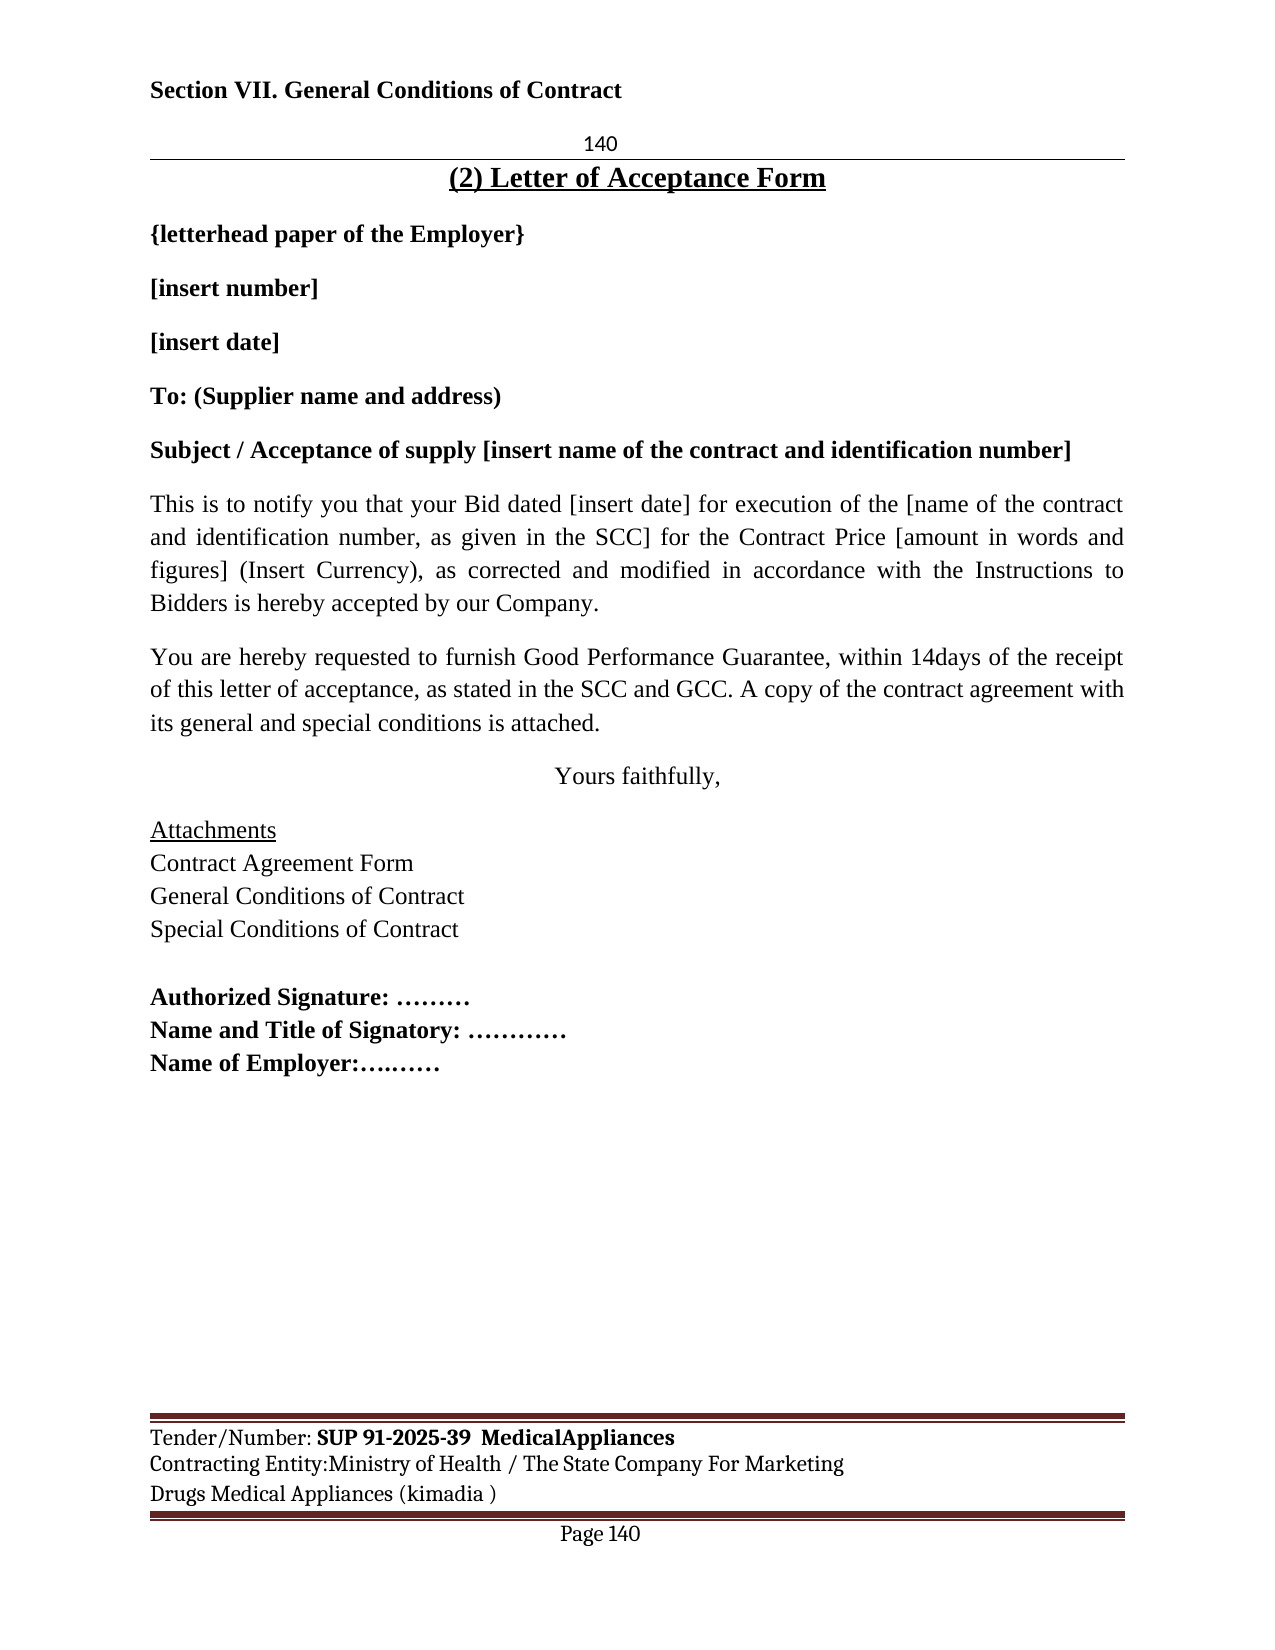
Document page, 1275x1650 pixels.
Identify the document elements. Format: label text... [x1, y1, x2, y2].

text Name and Title of Signatory: ………… [150, 1015, 1125, 1044]
text Authorized Signature: ……… [150, 982, 1125, 1011]
text [insert date] [150, 327, 1125, 356]
text (2) Letter of Acceptance Form [150, 160, 1125, 193]
text [insert number] [150, 273, 1125, 302]
text Attachments [150, 815, 1125, 844]
text {letterhead paper of the Employer} [150, 219, 1125, 248]
text Name of Employer:….…… [150, 1048, 1125, 1077]
text Contract Agreement Form [150, 848, 1125, 877]
text Yours faithfully, [150, 761, 1125, 790]
text Subject / Acceptance of supply [insert name of the contract and identification number] [150, 435, 1125, 463]
text To: (Supplier name and address) [150, 381, 1125, 410]
text Special Conditions of Contract [150, 914, 1125, 943]
text General Conditions of Contract [150, 881, 1125, 910]
text You are hereby requested to furnish Good Performance Guarantee, within 14days of the receipt of this letter of acceptance, as stated in the SCC and GCC. A copy of the contract agreement with its general and special conditions is attached. [150, 642, 1125, 736]
text This is to notify you that your Bid dated [insert date] for execution of the [name of the contract and identification number, as given in the SCC] for the Contract Price [amount in words and figures] (Insert Currency), as corrected and modified in accordance with the Instructions to Bidders is hereby accepted by our Company. [150, 489, 1125, 616]
